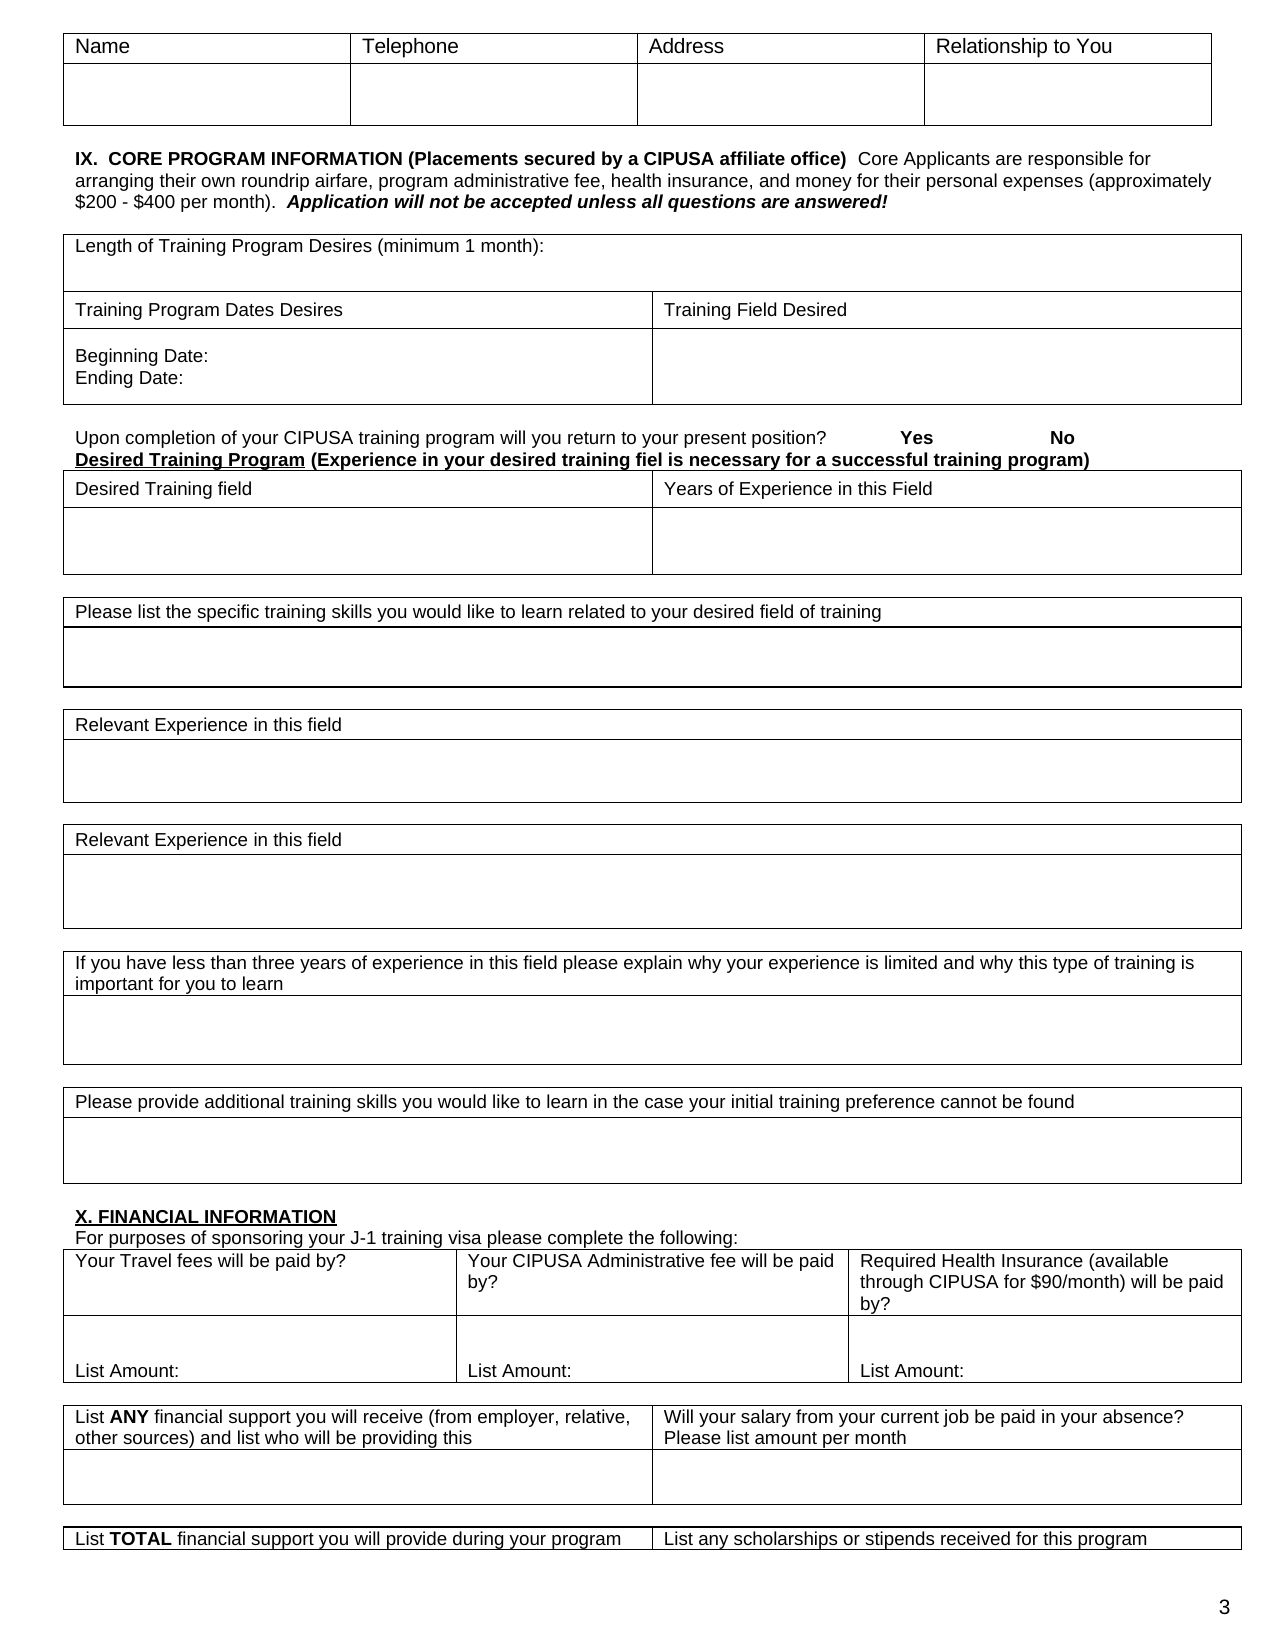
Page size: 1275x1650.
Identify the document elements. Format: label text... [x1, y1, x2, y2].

table_header Your Travel fees will be paid by? [64, 1250, 456, 1314]
table_header Length of Training Program Desires (minimum 1 month): [64, 235, 652, 291]
table_cell List Amount: [849, 1316, 1241, 1382]
table_cell List Amount: [64, 1316, 456, 1382]
table_cell [64, 628, 1241, 686]
table_header Please provide additional training skills you would like to learn in the case your initial training preference cannot be found [64, 1088, 1241, 1117]
text IX. CORE PROGRAM INFORMATION (Placements secured by a CIPUSA affiliate office) Core Applicants are responsible for arranging their own roundrip airfare, program administrative fee, health insurance, and money for their personal expenses (approximately $200 - $400 per month). Application will not be accepted unless all questions are answered! [75, 148, 1230, 212]
table_header Required Health Insurance (available through CIPUSA for $90/month) will be paid by? [849, 1250, 1241, 1314]
table_cell Training Field Desired [653, 292, 1241, 328]
table_header Address [638, 34, 924, 63]
table_header List TOTAL financial support you will provide during your program [64, 1528, 652, 1549]
table_header If you have less than three years of experience in this field please explain why your experience is limited and why this type of training is important for you to learn [64, 952, 1241, 995]
table_header Desired Training field [64, 471, 652, 507]
table_cell [64, 996, 1241, 1064]
table_cell Beginning Date: Ending Date: [64, 329, 652, 404]
table_cell Training Program Dates Desires [64, 292, 652, 328]
table_header Relationship to You [925, 34, 1211, 63]
table_header List any scholarships or stipends received for this program [653, 1528, 1241, 1549]
text Upon completion of your CIPUSA training program will you return to your present position? Yes No [75, 427, 1230, 448]
text Desired Training Program (Experience in your desired training fiel is necessary for a successful training program) [75, 448, 1230, 470]
table_cell [653, 508, 1241, 574]
table_header Telephone [351, 34, 637, 63]
table_cell [925, 64, 1211, 125]
text X. FINANCIAL INFORMATION [75, 1206, 1230, 1227]
table_cell [64, 508, 652, 574]
table_cell [653, 1450, 1241, 1504]
table_header List ANY financial support you will receive (from employer, relative, other sources) and list who will be providing this [64, 1406, 652, 1449]
table_cell [64, 855, 1241, 928]
table_header Relevant Experience in this field [64, 710, 1241, 739]
table_header [653, 235, 1241, 291]
table_header Your CIPUSA Administrative fee will be paid by? [457, 1250, 848, 1314]
table_cell [64, 64, 350, 125]
table_header Will your salary from your current job be paid in your absence? Please list amount per month [653, 1406, 1241, 1449]
table_cell [64, 1450, 652, 1504]
table_cell [351, 64, 637, 125]
table_cell [653, 329, 1241, 404]
table_header Relevant Experience in this field [64, 825, 1241, 854]
table_header Years of Experience in this Field [653, 471, 1241, 507]
table_cell [638, 64, 924, 125]
table_cell List Amount: [457, 1316, 848, 1382]
table_header Please list the specific training skills you would like to learn related to your desired field of training [64, 598, 1241, 626]
table_header Name [64, 34, 350, 63]
text For purposes of sponsoring your J-1 training visa please complete the following: [75, 1227, 1230, 1249]
table_cell [64, 740, 1241, 802]
table_cell [64, 1118, 1241, 1183]
